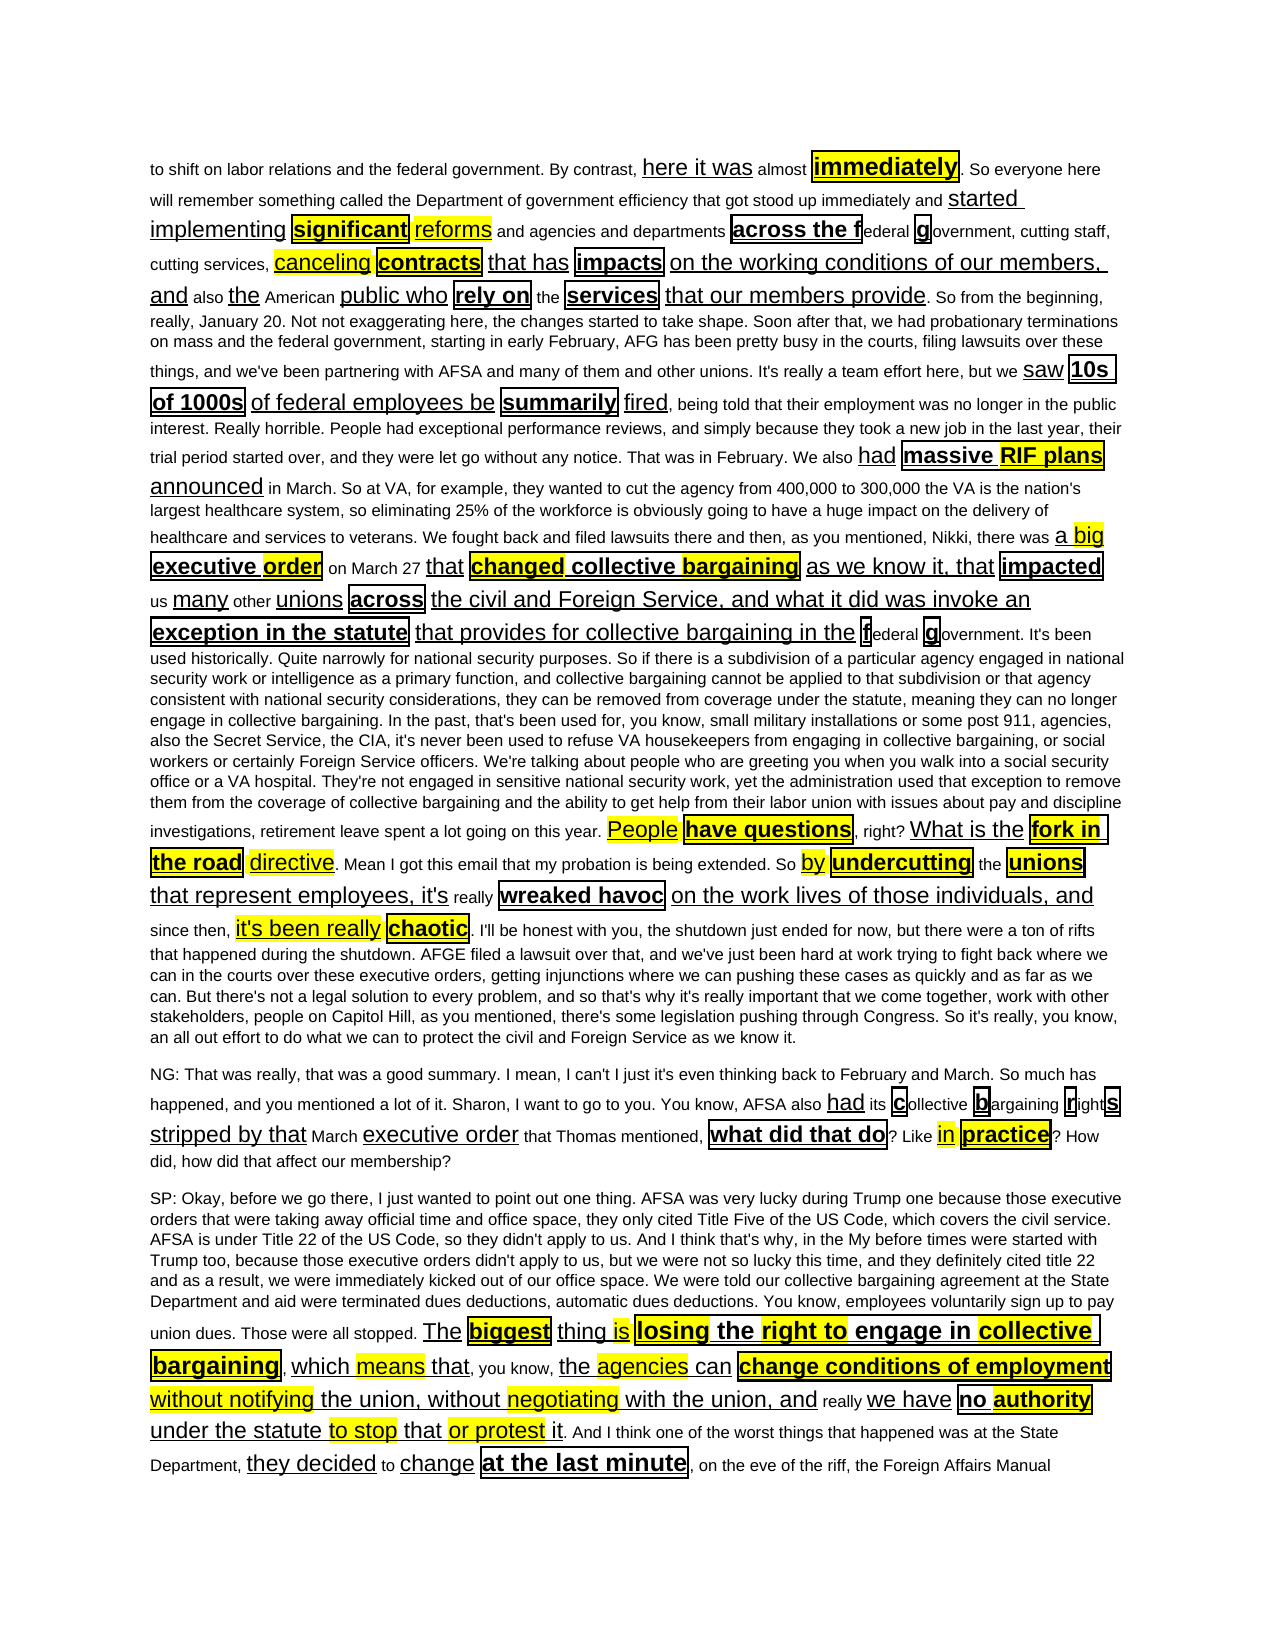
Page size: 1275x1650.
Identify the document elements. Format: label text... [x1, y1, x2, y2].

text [150, 1189, 1125, 1479]
text NG: That was really, that was a good summary. I mean, I can't I just it's even thinking back to February and March. So much has happened, and you mentioned a lot of it. Sharon, I want to go to you. You know, AFSA also had its collective bargaining rights stripped by that March executive order that Thomas mentioned, what did that do? Like in practice? How did, how did that affect our membership? [150, 1065, 1125, 1171]
